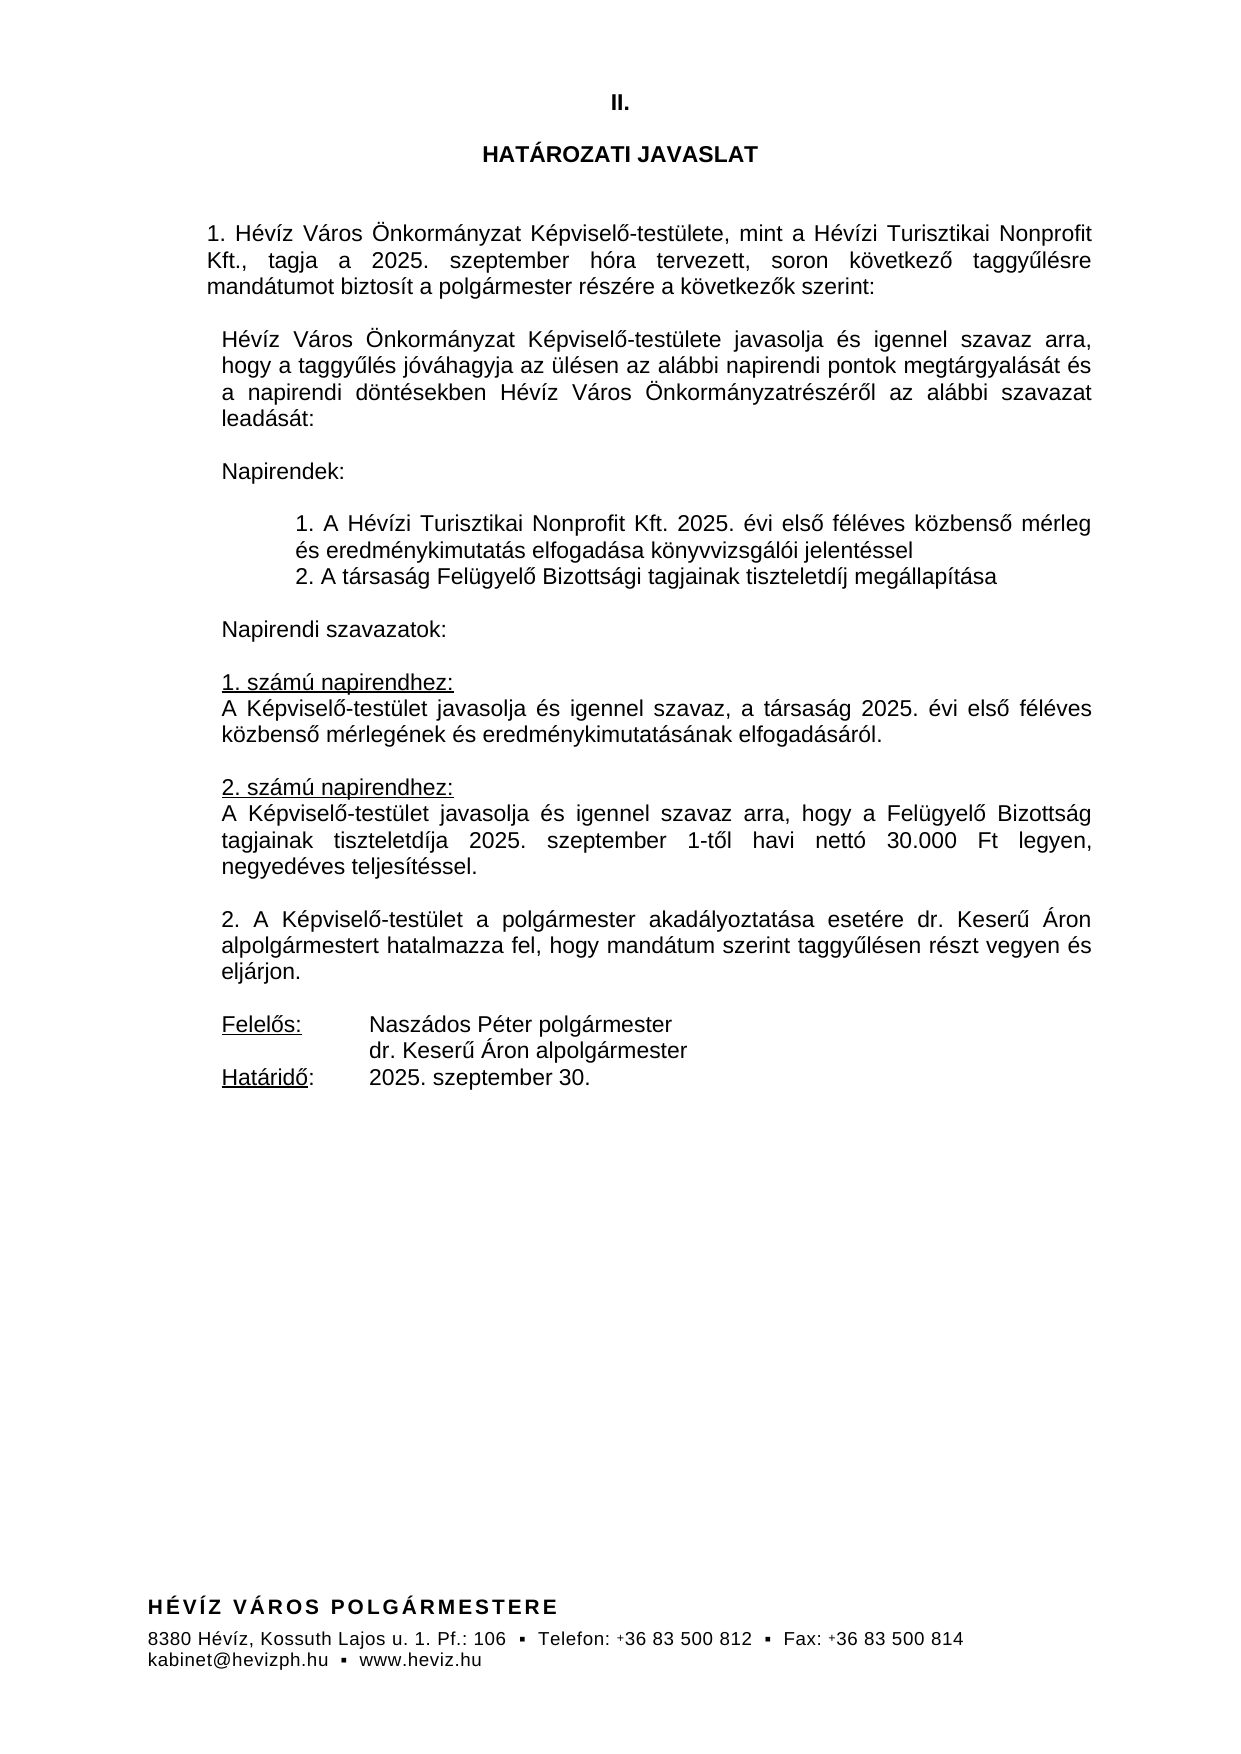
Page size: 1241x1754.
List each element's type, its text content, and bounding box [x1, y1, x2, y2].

text 2. számú napirendhez: [221, 774, 1093, 800]
list 1. Hévíz Város Önkormányzat Képviselő-testülete, mint a Hévízi Turisztikai Nonprofit Kft., tagja a 2025. szeptember hóra tervezett, soron következő taggyűlésre mandátumot biztosít a polgármester részére a következők szerint: [207, 220, 1093, 299]
text Határidő: 2025. szeptember 30. [221, 1064, 1093, 1090]
text Hévíz Város Önkormányzat Képviselő-testülete javasolja és igennel szavaz arra, hogy a taggyűlés jóváhagyja az ülésen az alábbi napirendi pontok megtárgyalását és a napirendi döntésekben Hévíz Város Önkormányzatrészéről az alábbi szavazat leadását: [221, 326, 1093, 431]
text Napirendi szavazatok: [148, 616, 1093, 642]
text A Képviselő-testület javasolja és igennel szavaz arra, hogy a Felügyelő Bizottság tagjainak tiszteletdíja 2025. szeptember 1-től havi nettó 30.000 Ft legyen, negyedéves teljesítéssel. [221, 800, 1093, 879]
list 1. A Hévízi Turisztikai Nonprofit Kft. 2025. évi első féléves közbenső mérleg és eredménykimutatás elfogadása könyvvizsgálói jelentéssel [295, 510, 1093, 563]
text A Képviselő-testület javasolja és igennel szavaz, a társaság 2025. évi első féléves közbenső mérlegének és eredménykimutatásának elfogadásáról. [221, 695, 1093, 747]
text 2. A Képviselő-testület a polgármester akadályoztatása esetére dr. Keserű Áron alpolgármestert hatalmazza fel, hogy mandátum szerint taggyűlésen részt vegyen és eljárjon. [221, 906, 1093, 985]
text HATÁROZATI JAVASLAT [148, 141, 1093, 168]
text dr. Keserű Áron alpolgármester [295, 1037, 1093, 1064]
list 2. A társaság Felügyelő Bizottsági tagjainak tiszteletdíj megállapítása [223, 563, 1093, 589]
text Felelős: Naszádos Péter polgármester [221, 1011, 1093, 1037]
text 1. számú napirendhez: [221, 668, 1093, 695]
text Napirendek: [221, 458, 1093, 484]
text II. [148, 89, 1093, 115]
